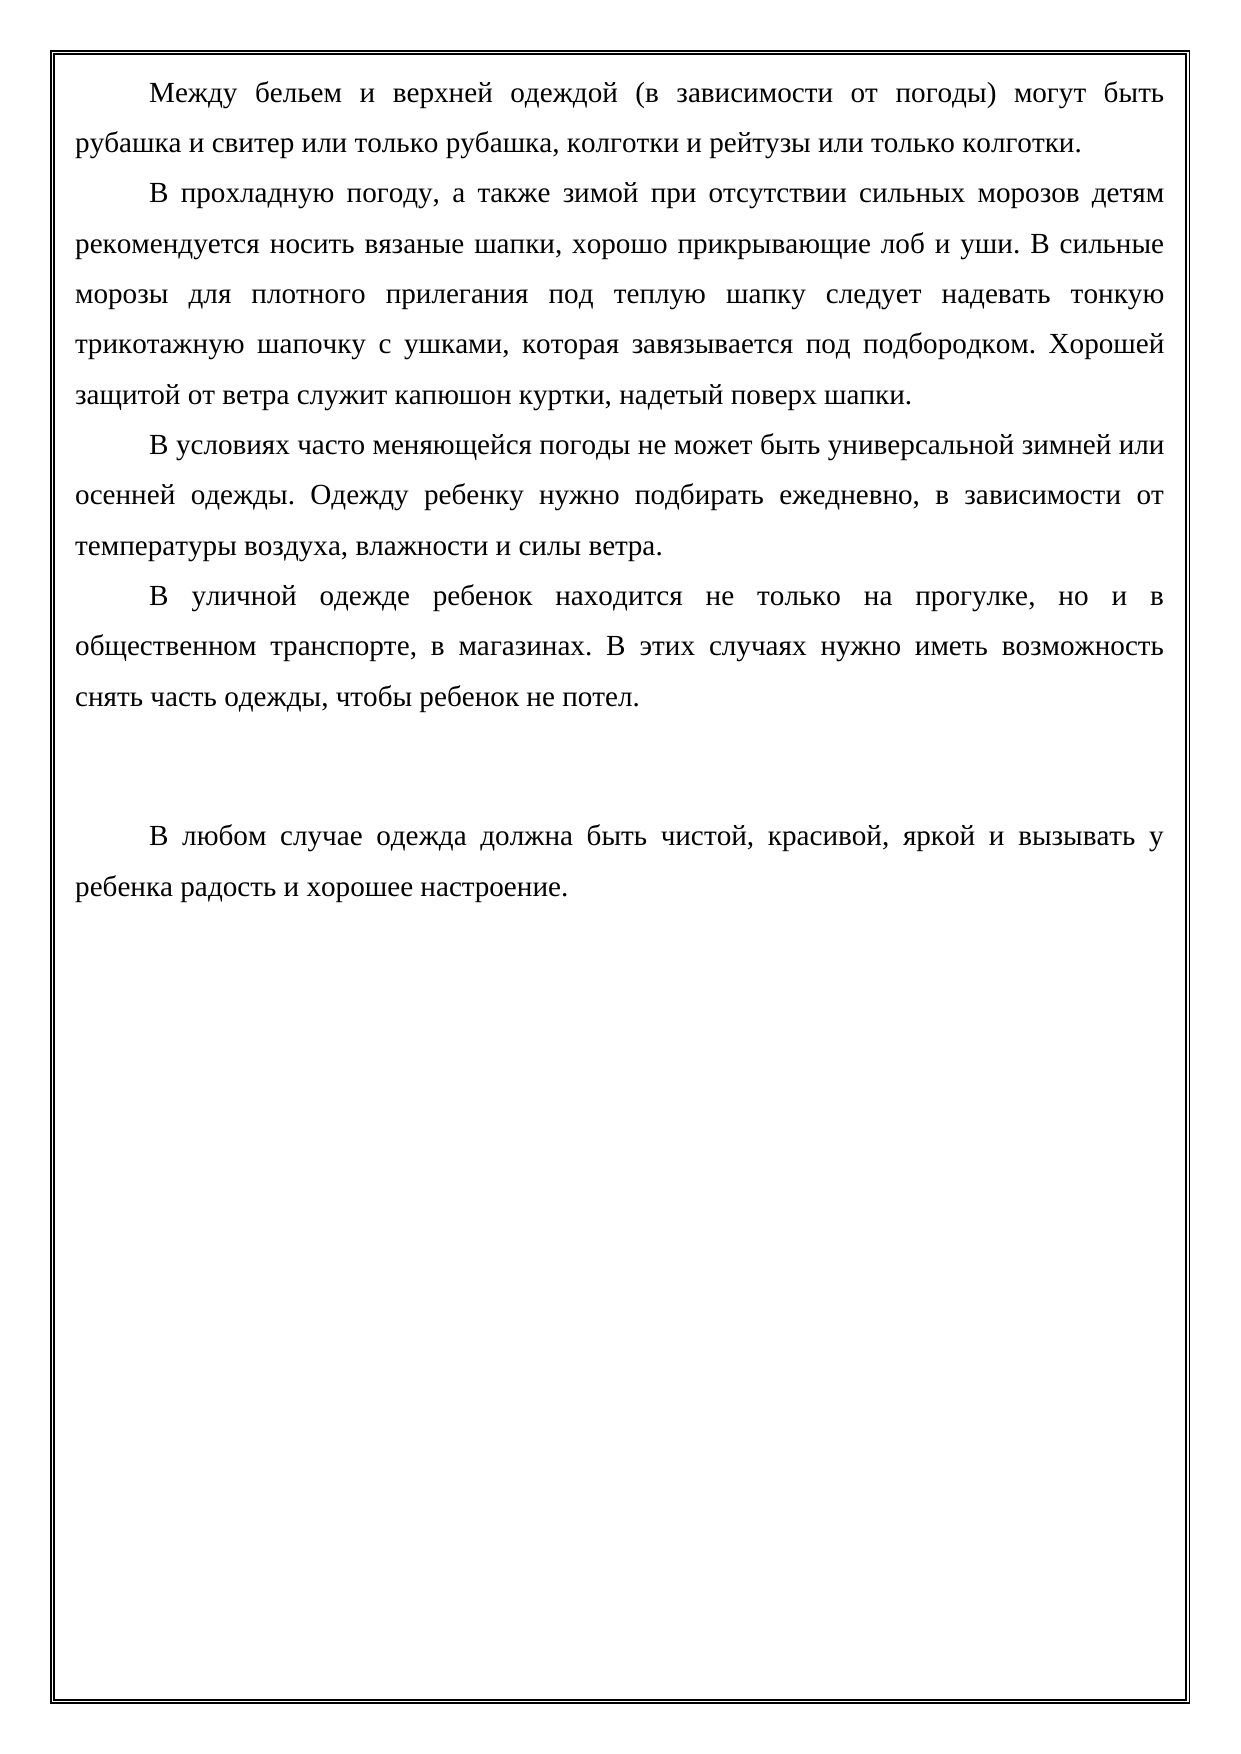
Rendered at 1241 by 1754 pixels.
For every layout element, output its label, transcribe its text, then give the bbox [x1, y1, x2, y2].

text В условиях часто меняющейся погоды не может быть универсальной зимней или осенней одежды. Одежду ребенку нужно подбирать ежедневно, в зависимости от температуры воздуха, влажности и силы ветра. [75, 427, 1165, 561]
text Между бельем и верхней одеждой (в зависимости от погоды) могут быть рубашка и свитер или только рубашка, колготки и рейтузы или только колготки. [75, 75, 1165, 159]
text В любом случае одежда должна быть чистой, красивой, яркой и вызывать у ребенка радость и хорошее настроение. [75, 818, 1165, 902]
text В уличной одежде ребенок находится не только на прогулке, но и в общественном транспорте, в магазинах. В этих случаях нужно иметь возможность снять часть одежды, чтобы ребенок не потел. [75, 578, 1165, 712]
text В прохладную погоду, а также зимой при отсутствии сильных морозов детям рекомендуется носить вязаные шапки, хорошо прикрывающие лоб и уши. В сильные морозы для плотного прилегания под теплую шапку следует надевать тонкую трикотажную шапочку с ушками, которая завязывается под подбородком. Хорошей защитой от ветра служит капюшон куртки, надетый поверх шапки. [75, 176, 1165, 410]
